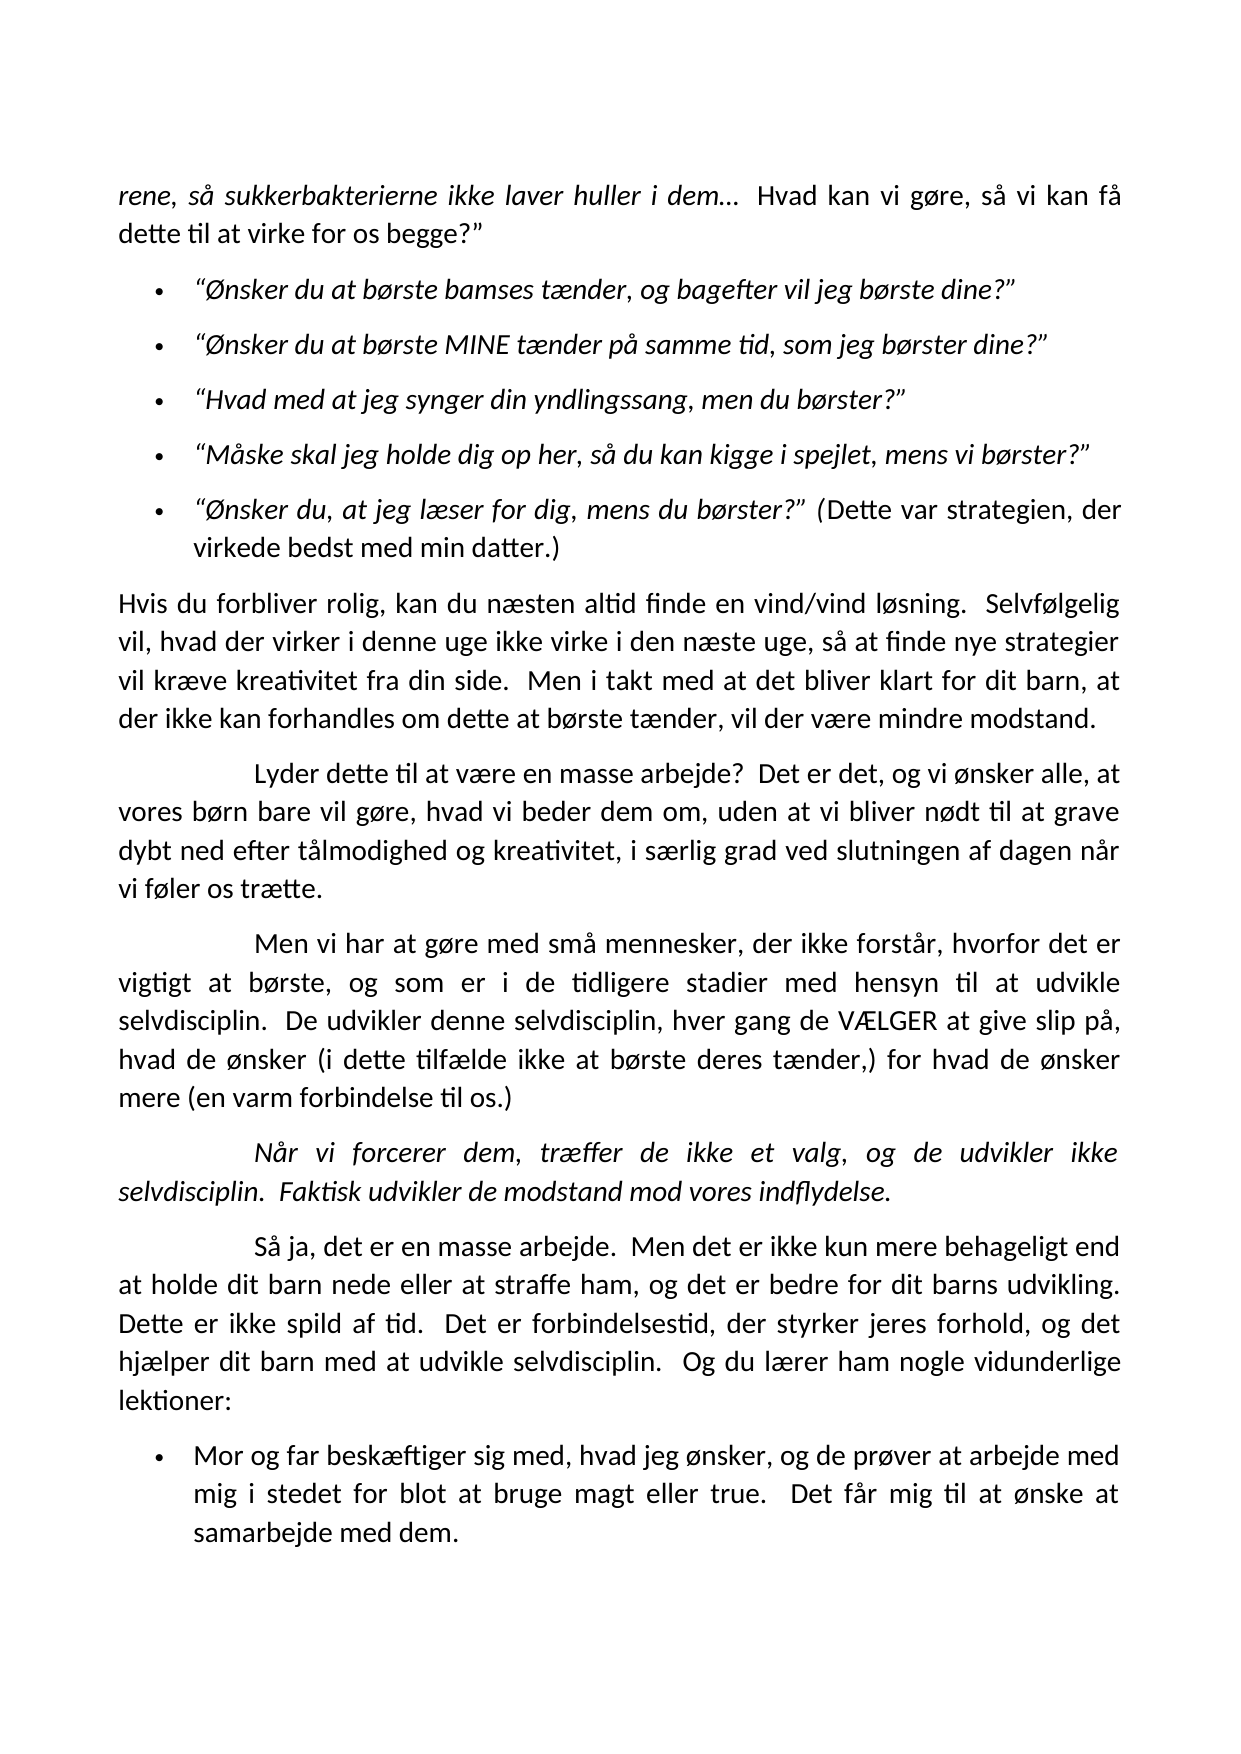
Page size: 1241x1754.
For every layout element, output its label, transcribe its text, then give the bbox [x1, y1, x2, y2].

list “Hvad med at jeg synger din yndlingssang, men du børster?” [156, 381, 1122, 417]
text Hvis du forbliver rolig, kan du næsten altid finde en vind/vind løsning. Selvfølgelig vil, hvad der virker i denne uge ikke virke i den næste uge, så at finde nye strategier vil kræve kreativitet fra din side. Men i takt med at det bliver klart for dit barn, at der ikke kan forhandles om dette at børste tænder, vil der være mindre modstand. [118, 585, 1122, 736]
text Lyder dette til at være en masse arbejde? Det er det, og vi ønsker alle, at vores børn bare vil gøre, hvad vi beder dem om, uden at vi bliver nødt til at grave dybt ned efter tålmodighed og kreativitet, i særlig grad ved slutningen af dagen når vi føler os trætte. [118, 755, 1122, 906]
list “Måske skal jeg holde dig op her, så du kan kigge i spejlet, mens vi børster?” [156, 436, 1122, 472]
text Så ja, det er en masse arbejde. Men det er ikke kun mere behageligt end at holde dit barn nede eller at straffe ham, og det er bedre for dit barns udvikling. Dette er ikke spild af tid. Det er forbindelsestid, der styrker jeres forhold, og det hjælper dit barn med at udvikle selvdisciplin. Og du lærer ham nogle vidunderlige lektioner: [118, 1228, 1122, 1417]
list Mor og far beskæftiger sig med, hvad jeg ønsker, og de prøver at arbejde med mig i stedet for blot at bruge magt eller true. Det får mig til at ønske at samarbejde med dem. [156, 1437, 1122, 1549]
text Men vi har at gøre med små mennesker, der ikke forstår, hvorfor det er vigtigt at børste, og som er i de tidligere stadier med hensyn til at udvikle selvdisciplin. De udvikler denne selvdisciplin, hver gang de VÆLGER at give slip på, hvad de ønsker (i dette tilfælde ikke at børste deres tænder,) for hvad de ønsker mere (en varm forbindelse til os.) [118, 926, 1122, 1115]
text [118, 177, 1122, 251]
list “Ønsker du at børste bamses tænder, og bagefter vil jeg børste dine?” [156, 271, 1122, 306]
text Når vi forcerer dem, træffer de ikke et valg, og de udvikler ikke selvdisciplin. Faktisk udvikler de modstand mod vores indflydelse. [118, 1134, 1122, 1208]
list “Ønsker du, at jeg læser for dig, mens du børster?” (Dette var strategien, der virkede bedst med min datter.) [156, 491, 1122, 565]
list “Ønsker du at børste MINE tænder på samme tid, som jeg børster dine?” [156, 326, 1122, 361]
